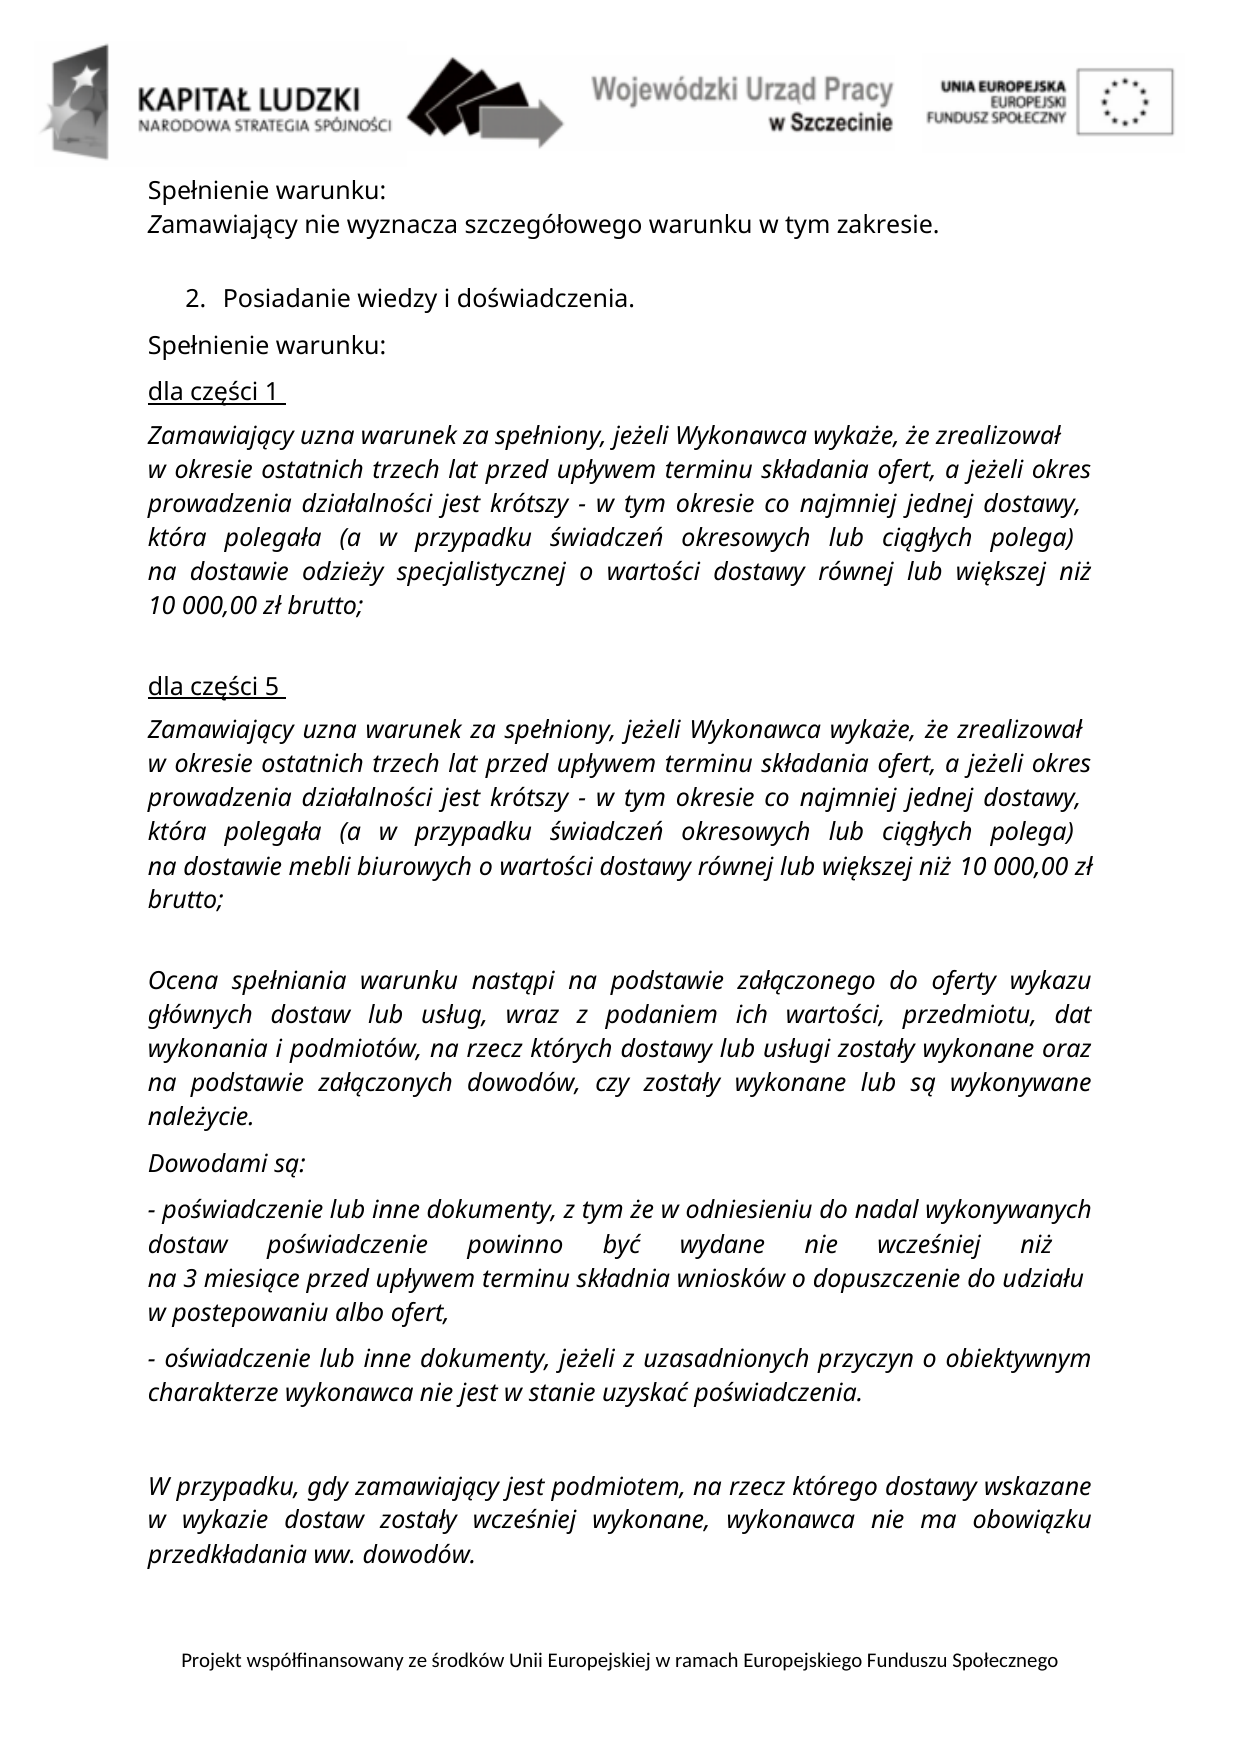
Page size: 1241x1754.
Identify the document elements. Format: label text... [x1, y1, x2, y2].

text - oświadczenie lub inne dokumenty, jeżeli z uzasadnionych przyczyn o obiektywnym charakterze wykonawca nie jest w stanie uzyskać poświadczenia. [148, 1341, 1093, 1409]
text W przypadku, gdy zamawiający jest podmiotem, na rzecz którego dostawy wskazane w wykazie dostaw zostały wcześniej wykonane, wykonawca nie ma obowiązku przedkładania ww. dowodów. [148, 1468, 1093, 1570]
text Zamawiający uzna warunek za spełniony, jeżeli Wykonawca wykaże, że zrealizował [148, 417, 1093, 452]
text - poświadczenie lub inne dokumenty, z tym że w odniesieniu do nadal wykonywanych dostaw poświadczenie powinno być wydane nie wcześniej niż na 3 miesiące przed upływem terminu składnia wniosków o dopuszczenie do udziału w postepowaniu albo ofert, [148, 1192, 1093, 1328]
text Ocena spełniania warunku nastąpi na podstawie załączonego do oferty wykazu głównych dostaw lub usług, wraz z podaniem ich wartości, przedmiotu, dat wykonania i podmiotów, na rzecz których dostawy lub usługi zostały wykonane oraz na podstawie załączonych dowodów, czy zostały wykonane lub są wykonywane należycie. [148, 963, 1093, 1133]
text Spełnienie warunku: [148, 327, 1093, 362]
text dla części 1 [148, 374, 1093, 408]
text Spełnienie warunku: [148, 168, 1093, 207]
list Posiadanie wiedzy i doświadczenia. [185, 281, 1093, 315]
text Dowodami są: [148, 1146, 1093, 1180]
text w okresie ostatnich trzech lat przed upływem terminu składania ofert, a jeżeli okres prowadzenia działalności jest krótszy - w tym okresie co najmniej jednej dostawy, która polegała (a w przypadku świadczeń okresowych lub ciągłych polega) na dostawie odzieży specjalistycznej o wartości dostawy równej lub większej niż 10 000,00 zł brutto; [148, 452, 1093, 622]
text Zamawiający uzna warunek za spełniony, jeżeli Wykonawca wykaże, że zrealizował w okresie ostatnich trzech lat przed upływem terminu składania ofert, a jeżeli okres prowadzenia działalności jest krótszy - w tym okresie co najmniej jednej dostawy, która polegała (a w przypadku świadczeń okresowych lub ciągłych polega) na dostawie mebli biurowych o wartości dostawy równej lub większej niż 10 000,00 zł brutto; [148, 712, 1093, 916]
text Zamawiający nie wyznacza szczegółowego warunku w tym zakresie. [148, 207, 1093, 241]
text dla części 5 [148, 668, 1093, 702]
